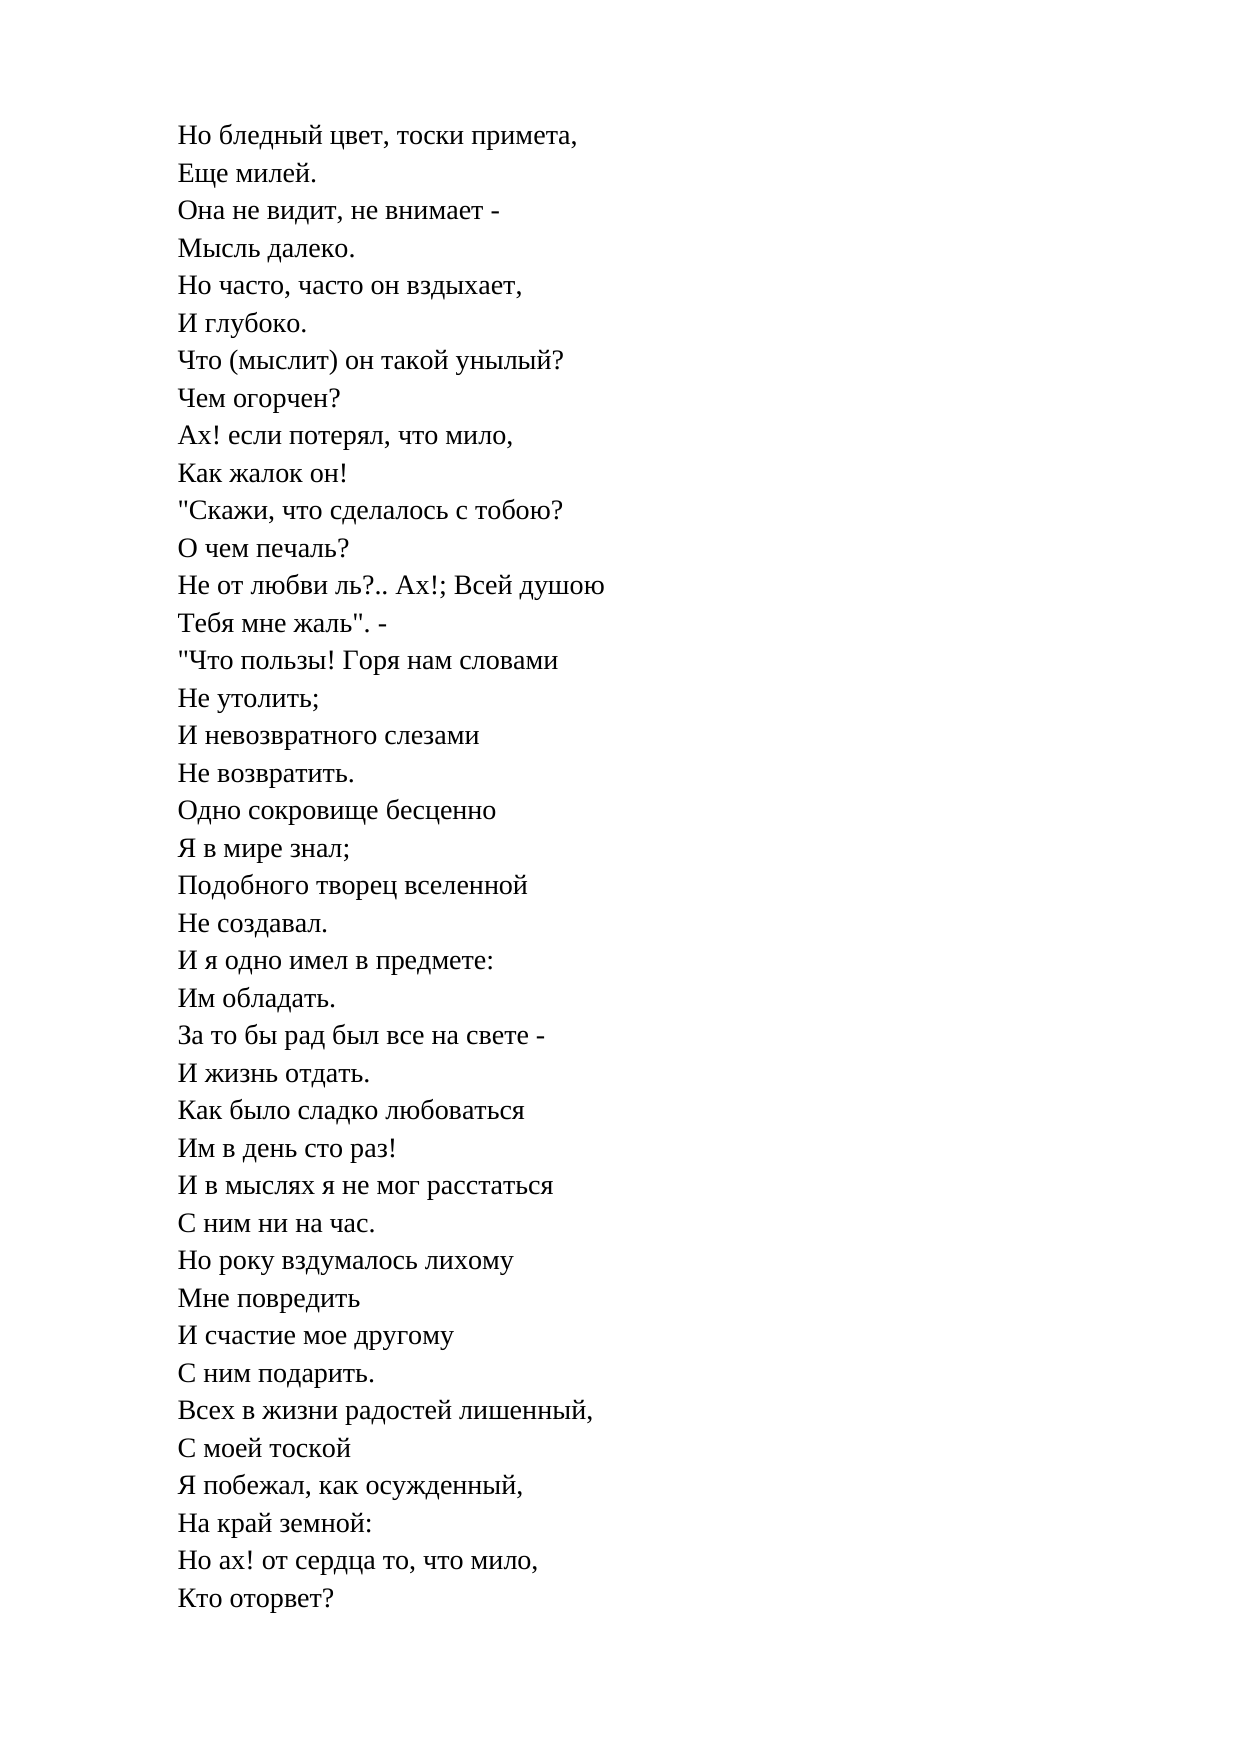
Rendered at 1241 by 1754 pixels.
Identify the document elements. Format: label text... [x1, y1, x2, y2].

text "Что пользы! Горя нам словами [177, 643, 1152, 676]
text Не возвратить. [177, 756, 1152, 788]
text И я одно имел в предмете: [177, 943, 1152, 976]
text И жизнь отдать. [177, 1056, 1152, 1088]
text Она не видит, не внимает - [177, 193, 1152, 226]
text За то бы рад был все на свете - [177, 1018, 1152, 1051]
text На край земной: [177, 1506, 1152, 1538]
text Я в мире знал; [177, 831, 1152, 863]
text Но ах! от сердца то, что мило, [177, 1543, 1152, 1576]
text Тебя мне жаль". - [177, 606, 1152, 638]
text Как было сладко любоваться [177, 1093, 1152, 1126]
text Ах! если потерял, что мило, [177, 418, 1152, 451]
text Им в день сто раз! [177, 1131, 1152, 1163]
text И глубоко. [177, 306, 1152, 338]
text Одно сокровище бесценно [177, 793, 1152, 826]
text Я побежал, как осужденный, [177, 1468, 1152, 1501]
text С моей тоской [177, 1431, 1152, 1463]
text Мысль далеко. [177, 231, 1152, 263]
text Не утолить; [177, 681, 1152, 713]
text Но часто, часто он вздыхает, [177, 268, 1152, 301]
text И счастие мое другому [177, 1318, 1152, 1351]
text Но бледный цвет, тоски примета, [177, 118, 1152, 151]
text Им обладать. [177, 981, 1152, 1013]
text Чем огорчен? [177, 381, 1152, 413]
text Мне повредить [177, 1281, 1152, 1313]
text Что (мыслит) он такой унылый? [177, 343, 1152, 376]
text Кто оторвет? [177, 1581, 1152, 1613]
text О чем печаль? [177, 531, 1152, 563]
text Всех в жизни радостей лишенный, [177, 1393, 1152, 1426]
text И невозвратного слезами [177, 718, 1152, 751]
text Как жалок он! [177, 456, 1152, 488]
text Еще милей. [177, 156, 1152, 188]
text Но року вздумалось лихому [177, 1243, 1152, 1276]
text "Скажи, что сделалось с тобою? [177, 493, 1152, 526]
text Подобного творец вселенной [177, 868, 1152, 901]
text И в мыслях я не мог расстаться [177, 1168, 1152, 1201]
text С ним ни на час. [177, 1206, 1152, 1238]
text Не от любви ль?.. Ах!; Всей душою [177, 568, 1152, 601]
text С ним подарить. [177, 1356, 1152, 1388]
text Не создавал. [177, 906, 1152, 938]
